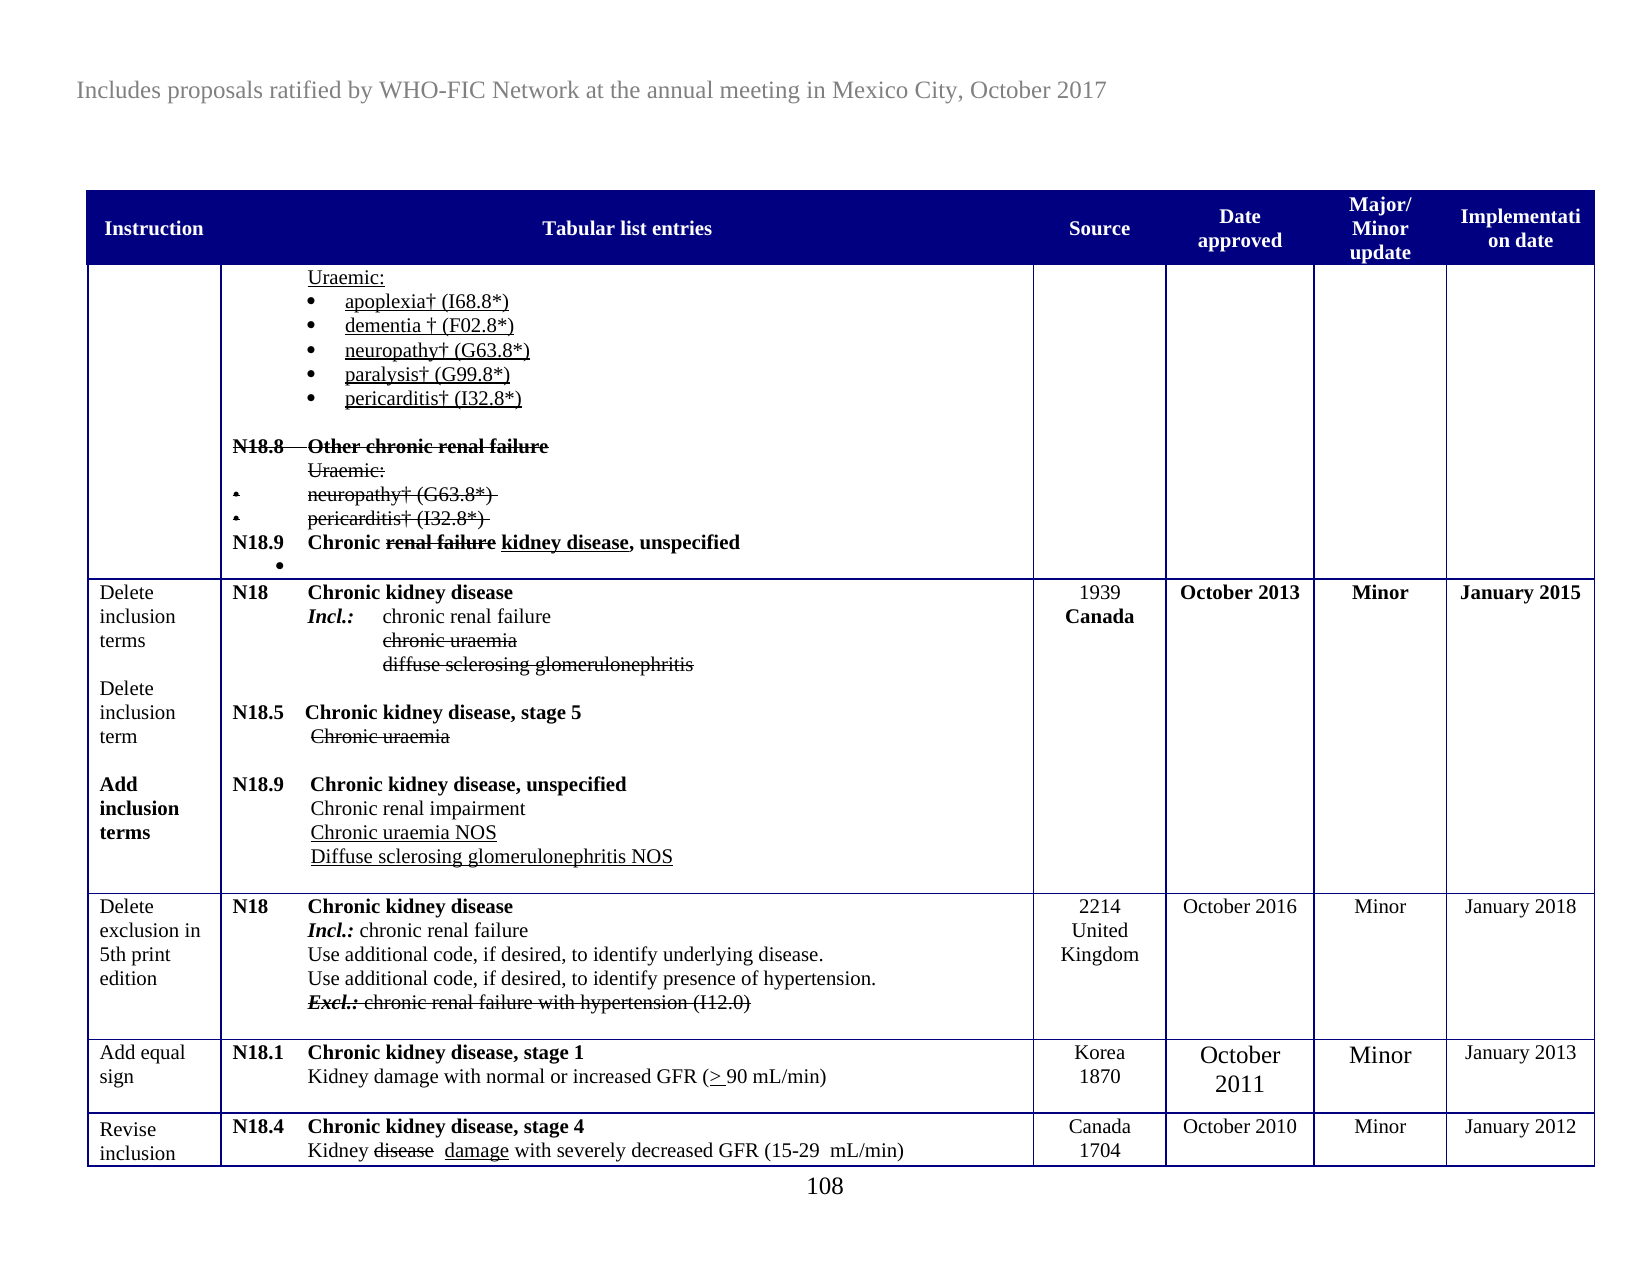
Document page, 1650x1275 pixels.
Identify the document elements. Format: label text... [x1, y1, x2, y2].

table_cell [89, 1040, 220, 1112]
table_header Major/ Minor update [1315, 192, 1446, 264]
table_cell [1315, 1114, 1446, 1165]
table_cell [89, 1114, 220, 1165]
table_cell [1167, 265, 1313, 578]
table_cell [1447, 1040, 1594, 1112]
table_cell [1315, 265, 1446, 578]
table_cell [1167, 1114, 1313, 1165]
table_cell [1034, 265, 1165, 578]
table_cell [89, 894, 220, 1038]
table_header Source [1034, 192, 1165, 264]
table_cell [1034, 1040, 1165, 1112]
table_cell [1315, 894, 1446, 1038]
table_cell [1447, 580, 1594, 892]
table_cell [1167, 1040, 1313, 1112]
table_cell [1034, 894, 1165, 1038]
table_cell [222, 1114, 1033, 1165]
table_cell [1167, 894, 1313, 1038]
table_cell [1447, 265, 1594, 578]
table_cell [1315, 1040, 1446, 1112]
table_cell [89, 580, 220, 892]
table_header Implementation date [1447, 192, 1594, 264]
table_header Tabular list entries [222, 192, 1033, 264]
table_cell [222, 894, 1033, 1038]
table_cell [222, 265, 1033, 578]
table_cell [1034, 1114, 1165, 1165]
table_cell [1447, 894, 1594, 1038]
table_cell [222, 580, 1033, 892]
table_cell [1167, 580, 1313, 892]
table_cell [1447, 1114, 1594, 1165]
table_header Date approved [1167, 192, 1313, 264]
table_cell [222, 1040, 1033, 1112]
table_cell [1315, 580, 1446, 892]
table_header Instruction [88, 192, 220, 264]
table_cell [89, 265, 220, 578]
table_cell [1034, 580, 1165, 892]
